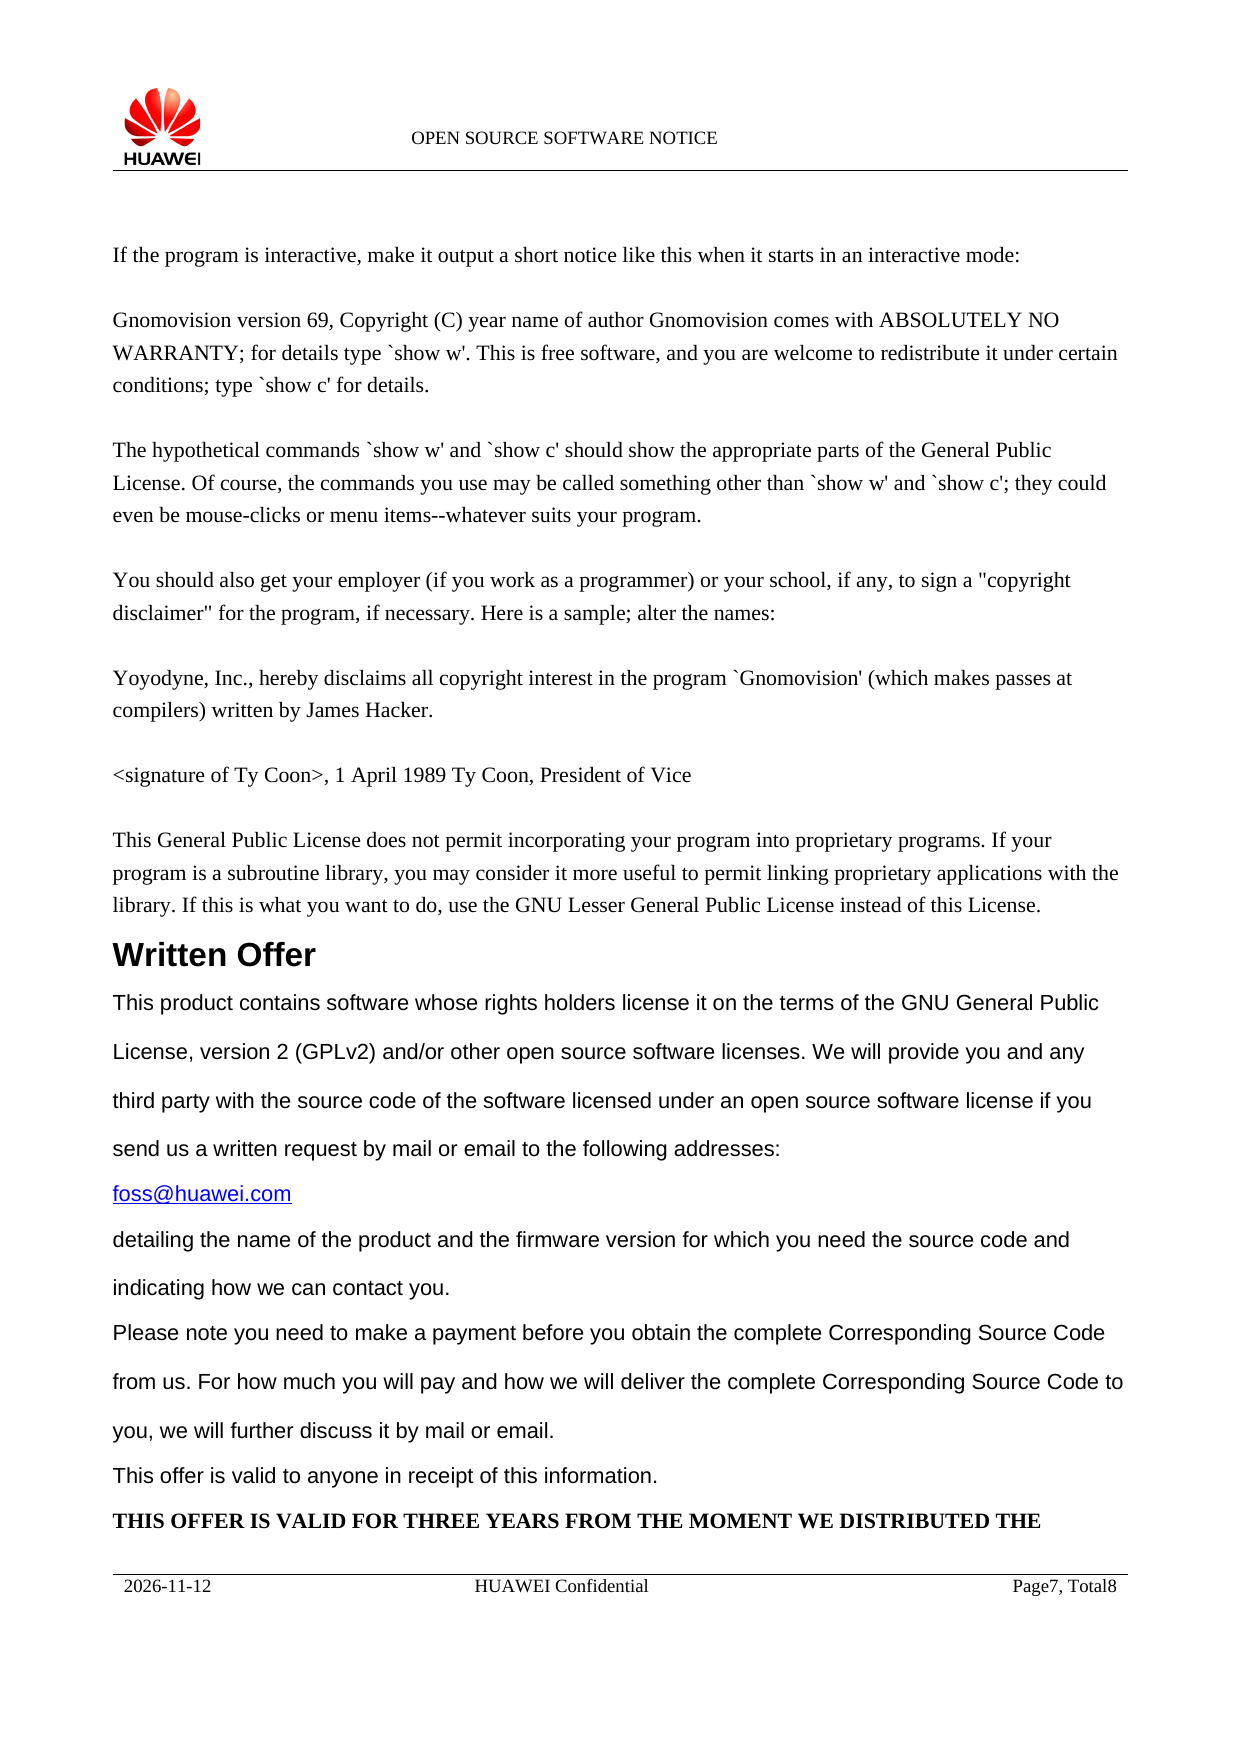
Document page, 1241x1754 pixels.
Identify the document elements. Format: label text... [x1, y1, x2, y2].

text Please note you need to make a payment before you obtain the complete Corresponding Source Code from us. For how much you will pay and how we will deliver the complete Corresponding Source Code to you, we will further discuss it by mail or email. [112, 1317, 1128, 1447]
text foss@huawei.com [112, 1178, 1128, 1210]
text This product contains software whose rights holders license it on the terms of the GNU General Public License, version 2 (GPLv2) and/or other open source software licenses. We will provide you and any third party with the source code of the software licensed under an open source software license if you send us a written request by mail or email to the following addresses: [112, 986, 1128, 1165]
text This offer is valid for three years from the moment we distributed the product or firmware . [112, 1504, 1128, 1537]
text detailing the name of the product and the firmware version for which you need the source code and indicating how we can contact you. [112, 1223, 1128, 1304]
text This offer is valid to anyone in receipt of this information. [112, 1459, 1128, 1492]
text Written Offer [112, 921, 1128, 986]
picture [124, 88, 201, 165]
